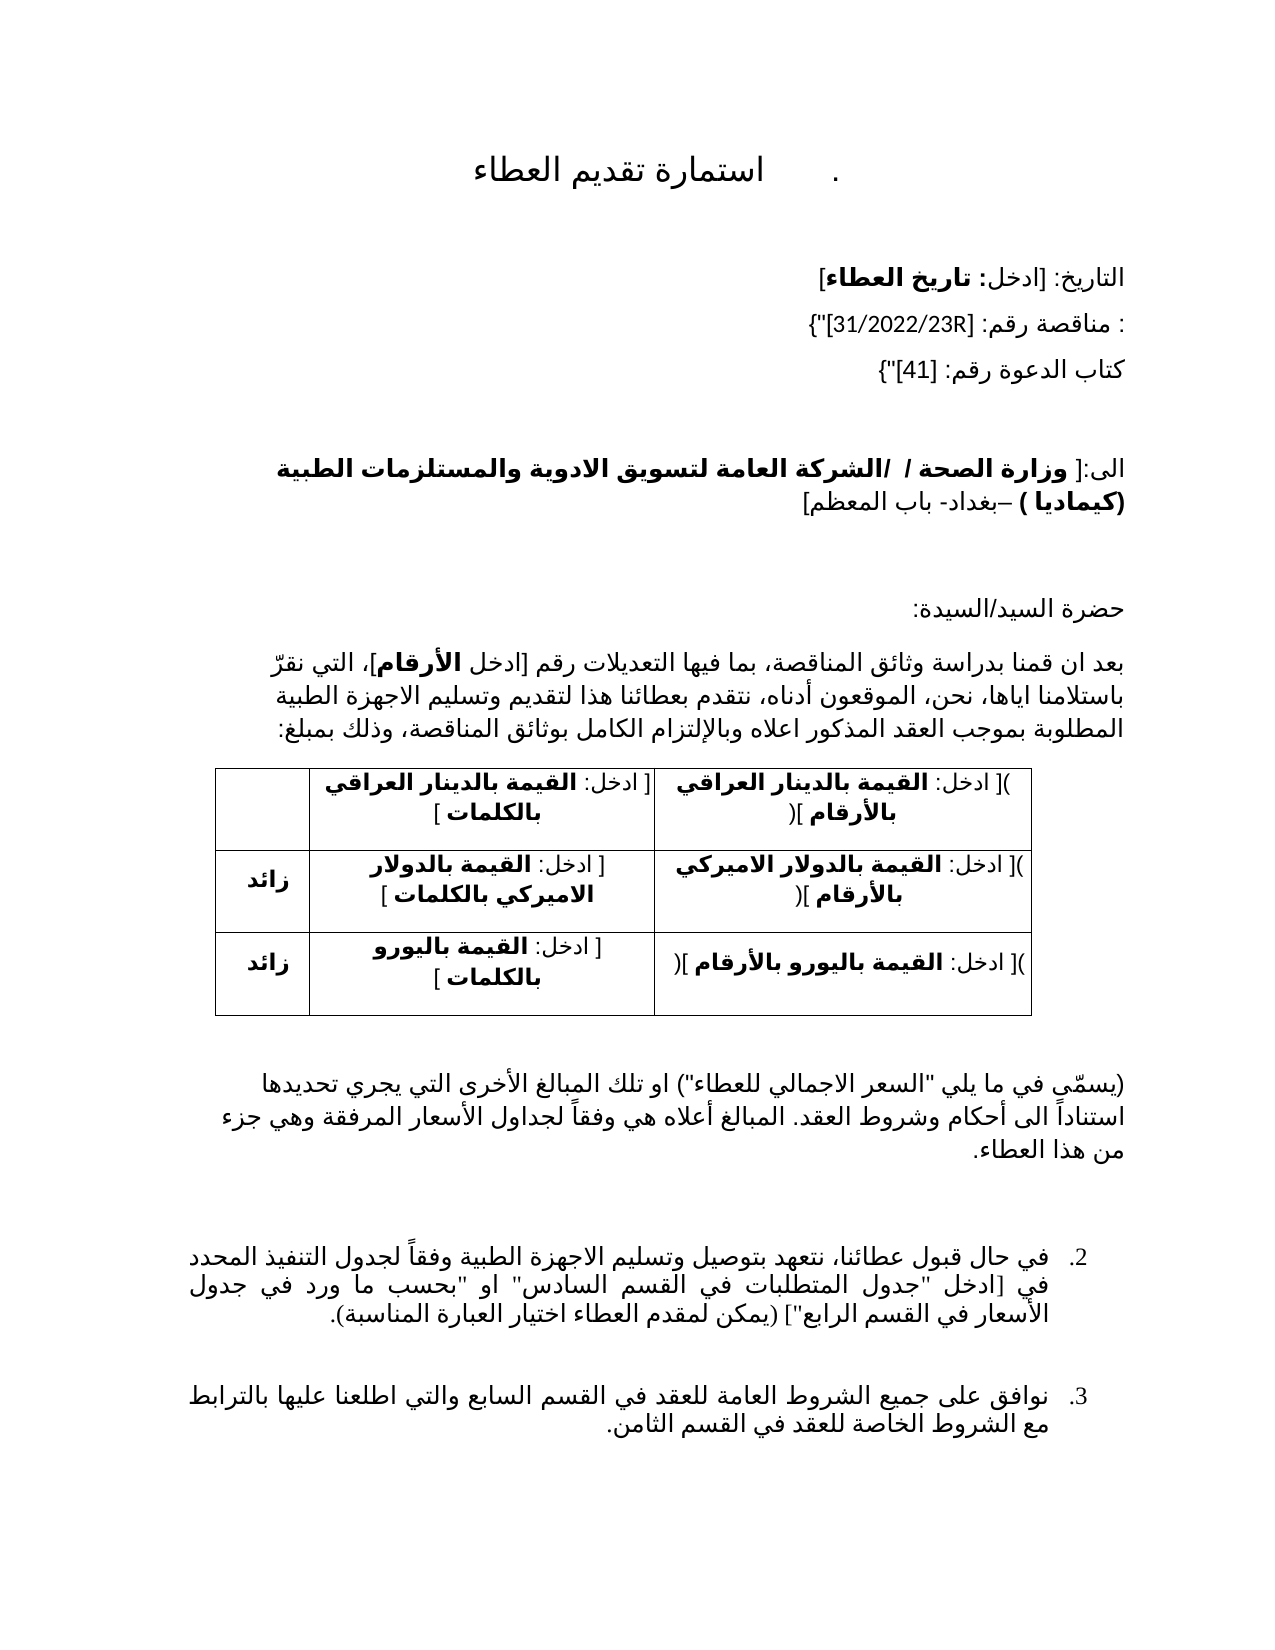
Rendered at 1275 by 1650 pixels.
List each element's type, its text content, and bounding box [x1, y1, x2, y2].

list نوافق على جميع الشروط العامة للعقد في القسم السابع والتي اطلعنا عليها بالترابط مع الشروط الخاصة للعقد في القسم الثامن. [187, 1381, 1087, 1438]
text كتاب الدعوة رقم: [41]"} [187, 356, 1125, 384]
text حضرة السيد/السيدة: [187, 594, 1125, 623]
text بعد ان قمنا بدراسة وثائق المناقصة، بما فيها التعديلات رقم [ادخل الأرقام]، التي نقرّ باستلامنا اياها، نحن، الموقعون أدناه، نتقدم بعطائنا هذا لتقديم وتسليم الاجهزة الطبية المطلوبة بموجب العقد المذكور اعلاه وبالإلتزام الكامل بوثائق المناقصة، وذلك بمبلغ: [187, 648, 1125, 743]
text . استمارة تقديم العطاء [187, 150, 1125, 188]
table_header [ ادخل: القيمة بالدينار العراقي بالكلمات ] [310, 769, 654, 850]
table_cell [ ادخل: القيمة بالدولار الاميركي بالكلمات ] [310, 851, 654, 932]
text التاريخ: [ادخل: تاريخ العطاء] [187, 262, 1125, 291]
table_cell زائد [216, 851, 309, 932]
table_header [216, 769, 309, 850]
text (يسمّى في ما يلي "السعر الاجمالي للعطاء") او تلك المبالغ الأخرى التي يجري تحديدها استناداً الى أحكام وشروط العقد. المبالغ أعلاه هي وفقاً لجداول الأسعار المرفقة وهي جزء من هذا العطاء. [187, 1069, 1125, 1163]
list في حال قبول عطائنا، نتعهد بتوصيل وتسليم الاجهزة الطبية وفقاً لجدول التنفيذ المحدد في [ادخل "جدول المتطلبات في القسم السادس" او "بحسب ما ورد في جدول الأسعار في القسم الرابع"] (يمكن لمقدم العطاء اختيار العبارة المناسبة). [187, 1242, 1087, 1328]
text : مناقصة رقم: [31/2022/23R]"} [187, 308, 1125, 338]
table_cell زائد [216, 933, 309, 1014]
table_header )[ ادخل: القيمة بالدينار العراقي بالأرقام ]( [655, 769, 1031, 850]
table_cell [ ادخل: القيمة باليورو بالكلمات ] [310, 933, 654, 1014]
table_cell )[ ادخل: القيمة بالدولار الاميركي بالأرقام ]( [655, 851, 1031, 932]
table_cell )[ ادخل: القيمة باليورو بالأرقام ]( [655, 933, 1031, 1014]
text الى:[ وزارة الصحة / /الشركة العامة لتسويق الادوية والمستلزمات الطبية (كيماديا ) –بغداد- باب المعظم] [187, 454, 1125, 516]
